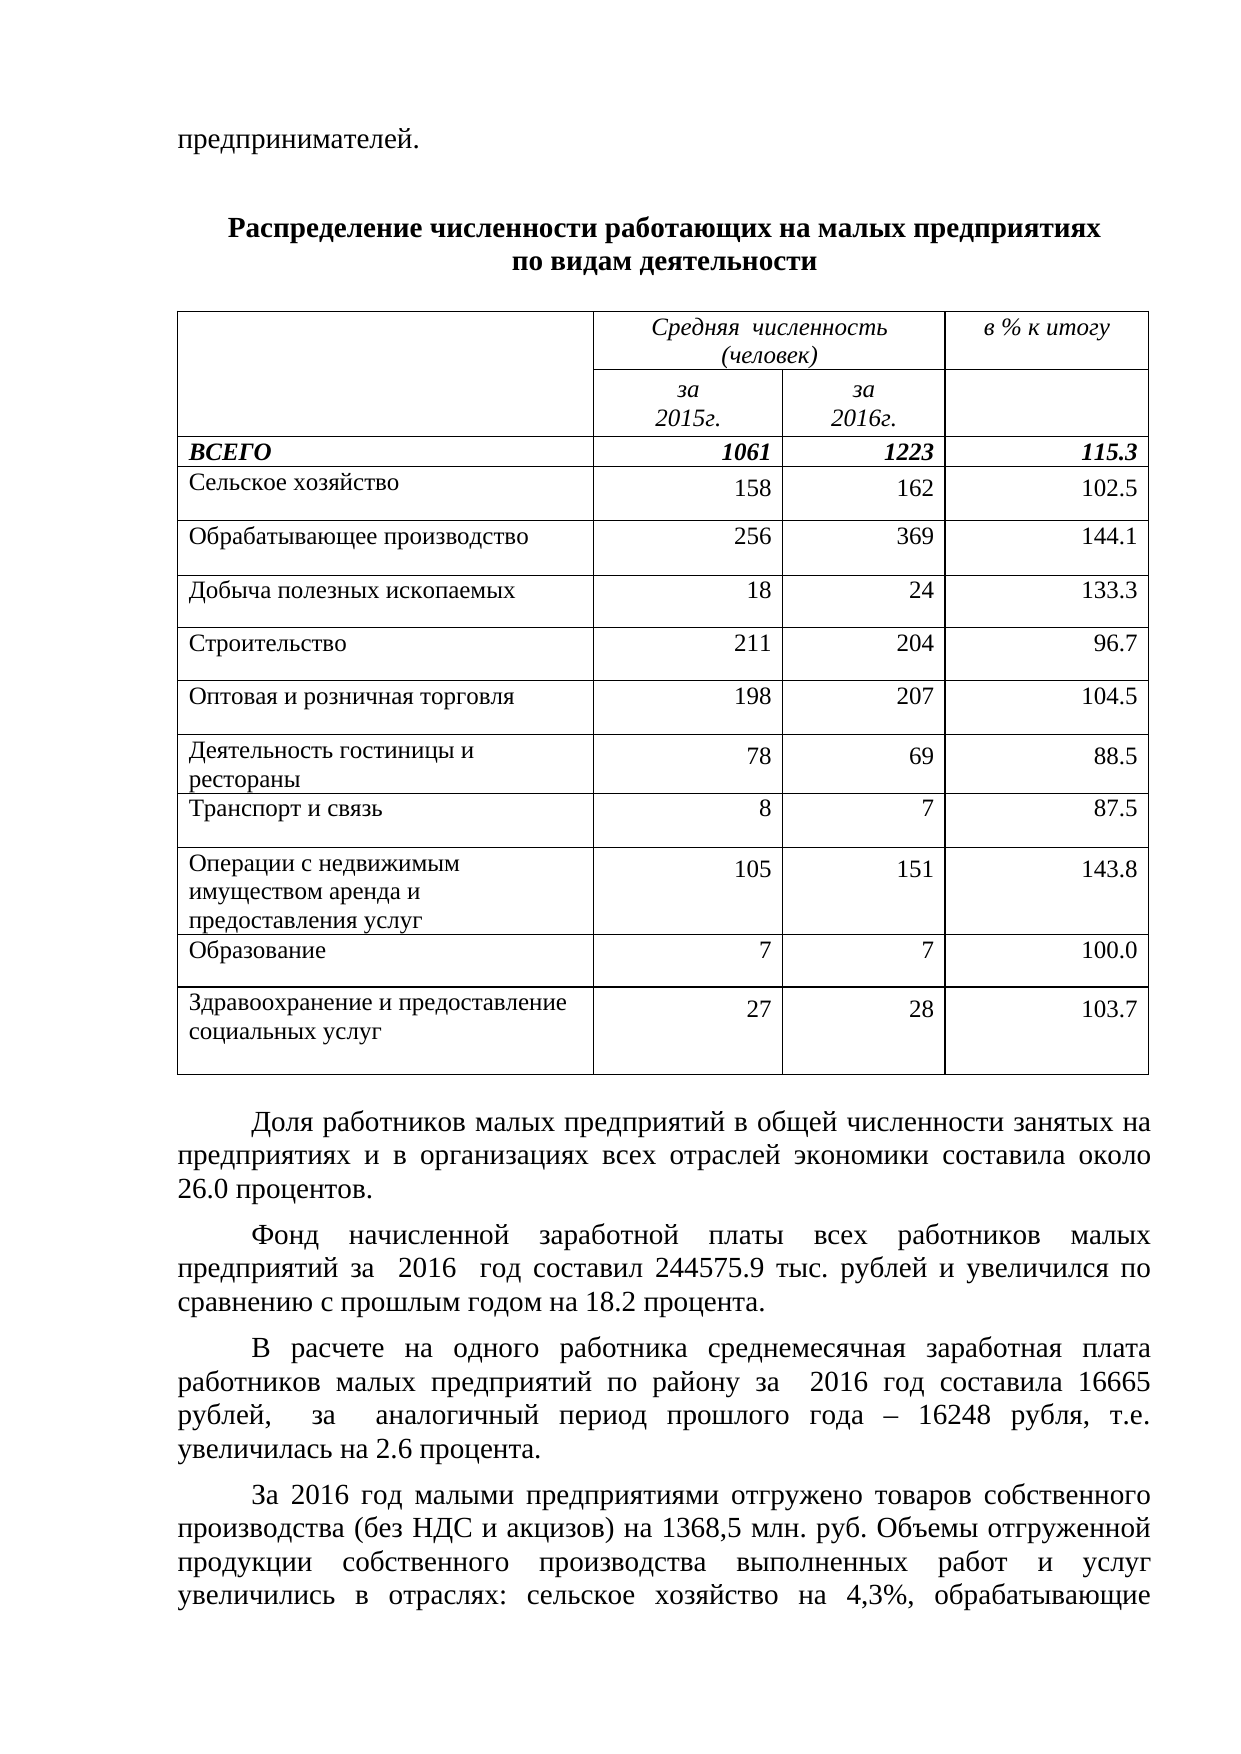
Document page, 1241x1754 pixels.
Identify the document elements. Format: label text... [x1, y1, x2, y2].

text по видам деятельности [177, 243, 1152, 277]
table_cell Образование [178, 935, 593, 986]
table_cell Операции с недвижимым имуществом аренда и предоставления услуг [178, 848, 593, 934]
table_cell 7 [783, 935, 944, 986]
text Доля работников малых предприятий в общей численности занятых на предприятиях и в организациях всех отраслей экономики составила около 26.0 процентов. [177, 1104, 1152, 1204]
table_cell 69 [783, 735, 944, 792]
table_cell 256 [594, 521, 782, 574]
table_cell Здравоохранение и предоставление социальных услуг [178, 988, 593, 1074]
table_cell 133.3 [946, 576, 1148, 627]
table_cell 204 [783, 628, 944, 680]
table_cell 369 [783, 521, 944, 574]
table_header в % к итогу [946, 312, 1148, 369]
table_cell 207 [783, 681, 944, 734]
table_header [178, 312, 593, 436]
table_cell 1061 [594, 437, 782, 466]
table_cell 105 [594, 848, 782, 934]
table_cell 24 [783, 576, 944, 627]
table_cell 96.7 [946, 628, 1148, 680]
table_cell Сельское хозяйство [178, 467, 593, 520]
table_cell 18 [594, 576, 782, 627]
table_cell 1223 [783, 437, 944, 466]
table_cell 100.0 [946, 935, 1148, 986]
table_cell Оптовая и розничная торговля [178, 681, 593, 734]
table_cell 103.7 [946, 988, 1148, 1074]
text Распределение численности работающих на малых предприятиях [177, 210, 1152, 243]
table_cell Деятельность гостиницы и рестораны [178, 735, 593, 792]
table_cell 88.5 [946, 735, 1148, 792]
text Фонд начисленной заработной платы всех работников малых предприятий за 2016 год составил 244575.9 тыс. рублей и увеличился по сравнению с прошлым годом на 18.2 процента. [177, 1217, 1152, 1318]
table_cell 104.5 [946, 681, 1148, 734]
table_header Средняя численность (человек) [594, 312, 944, 369]
text В расчете на одного работника среднемесячная заработная плата работников малых предприятий по району за 2016 год составила 16665 рублей, за аналогичный период прошлого года – 16248 рубля, т.е. увеличилась на 2.6 процента. [177, 1330, 1152, 1464]
table_cell за 2015г. [594, 370, 782, 436]
table_cell Добыча полезных ископаемых [178, 576, 593, 627]
table_cell Строительство [178, 628, 593, 680]
table_cell 158 [594, 467, 782, 520]
table_cell 8 [594, 794, 782, 847]
table_cell 102.5 [946, 467, 1148, 520]
table_cell 78 [594, 735, 782, 792]
table_cell ВСЕГО [178, 437, 593, 466]
table_cell 198 [594, 681, 782, 734]
table_cell 162 [783, 467, 944, 520]
table_cell 27 [594, 988, 782, 1074]
table_cell 87.5 [946, 794, 1148, 847]
table_cell 144.1 [946, 521, 1148, 574]
table_cell 151 [783, 848, 944, 934]
table_cell 7 [594, 935, 782, 986]
table_cell Обрабатывающее производство [178, 521, 593, 574]
table_cell 115.3 [946, 437, 1148, 466]
table_cell 143.8 [946, 848, 1148, 934]
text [177, 1477, 1152, 1611]
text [177, 118, 1152, 156]
table_cell за 2016г. [783, 370, 944, 436]
table_cell Транспорт и связь [178, 794, 593, 847]
table_cell [946, 370, 1148, 436]
table_cell 7 [783, 794, 944, 847]
table_cell 211 [594, 628, 782, 680]
table_cell 28 [783, 988, 944, 1074]
